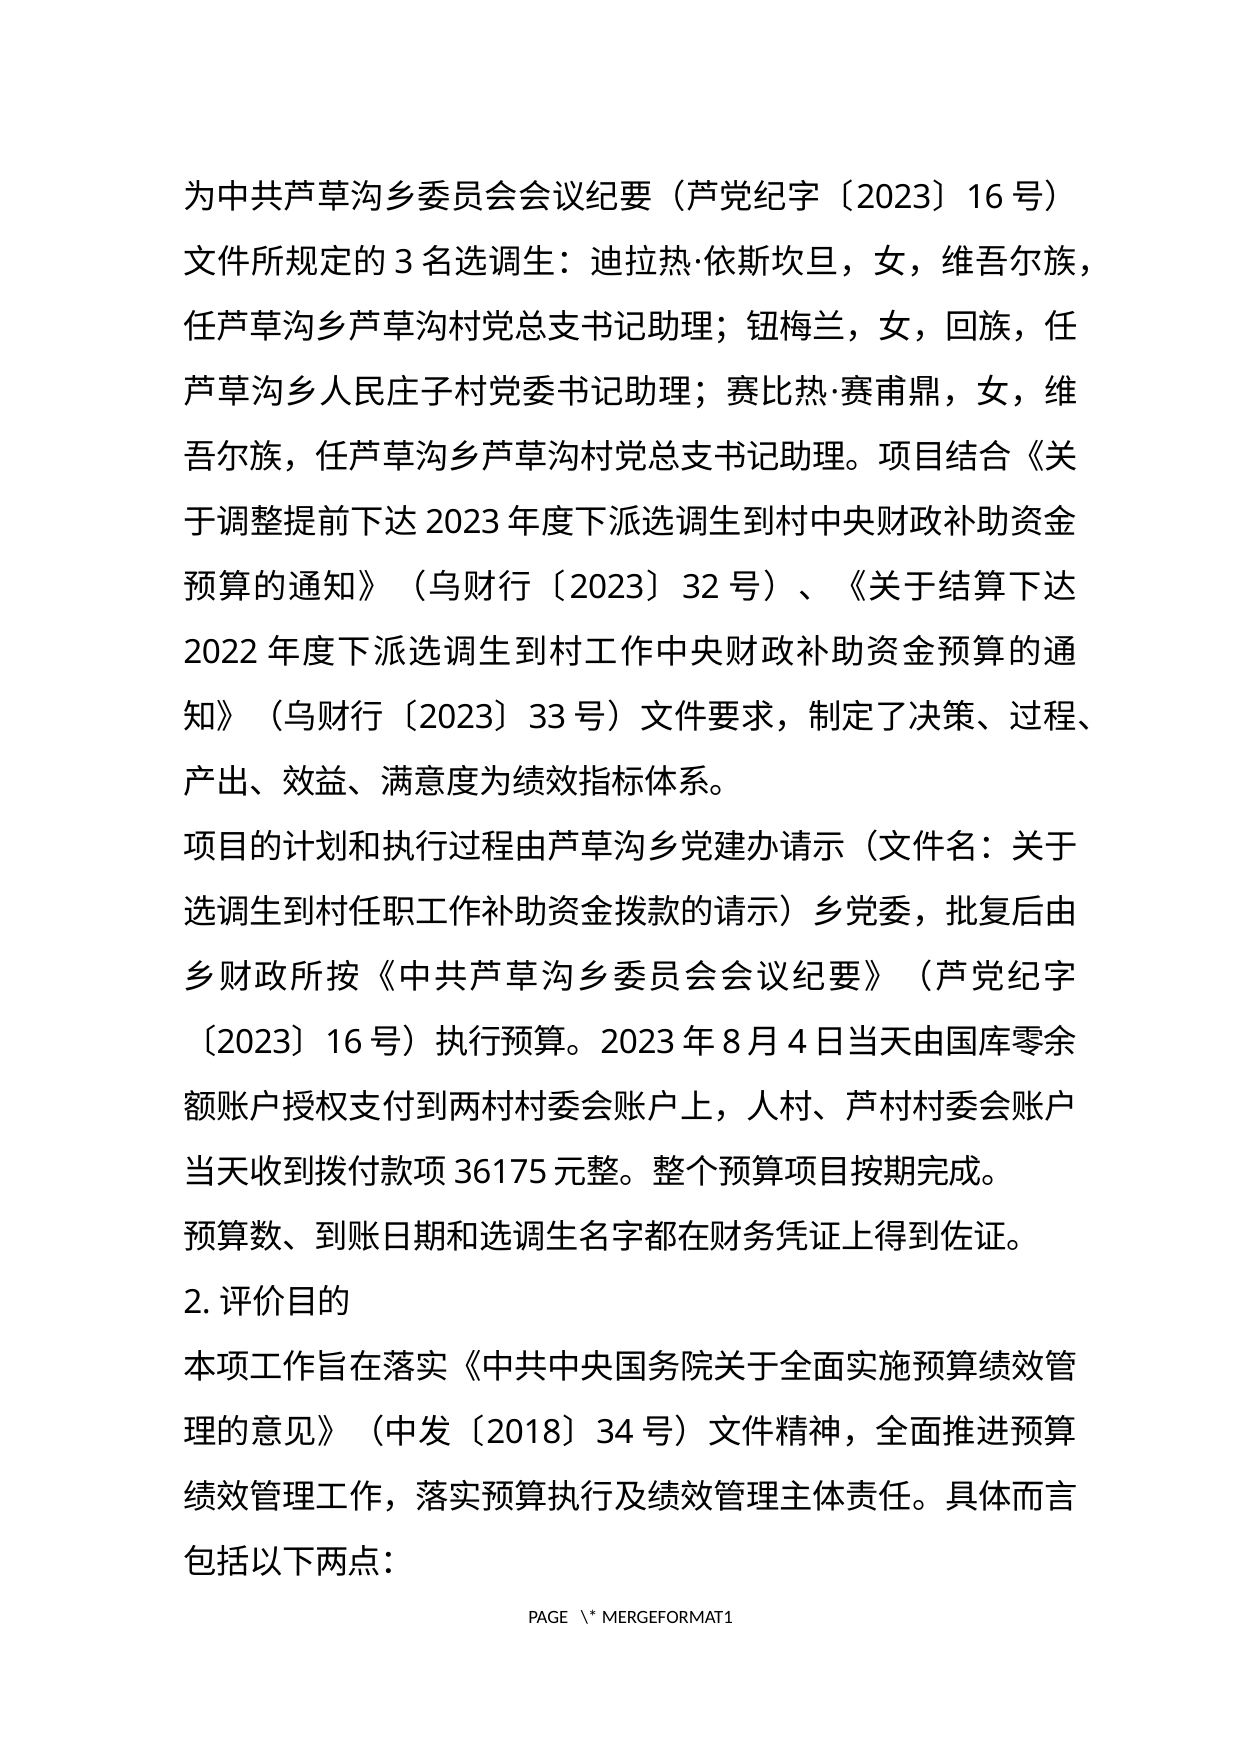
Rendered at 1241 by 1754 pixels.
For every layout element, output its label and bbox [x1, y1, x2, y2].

text [183, 162, 1078, 1592]
